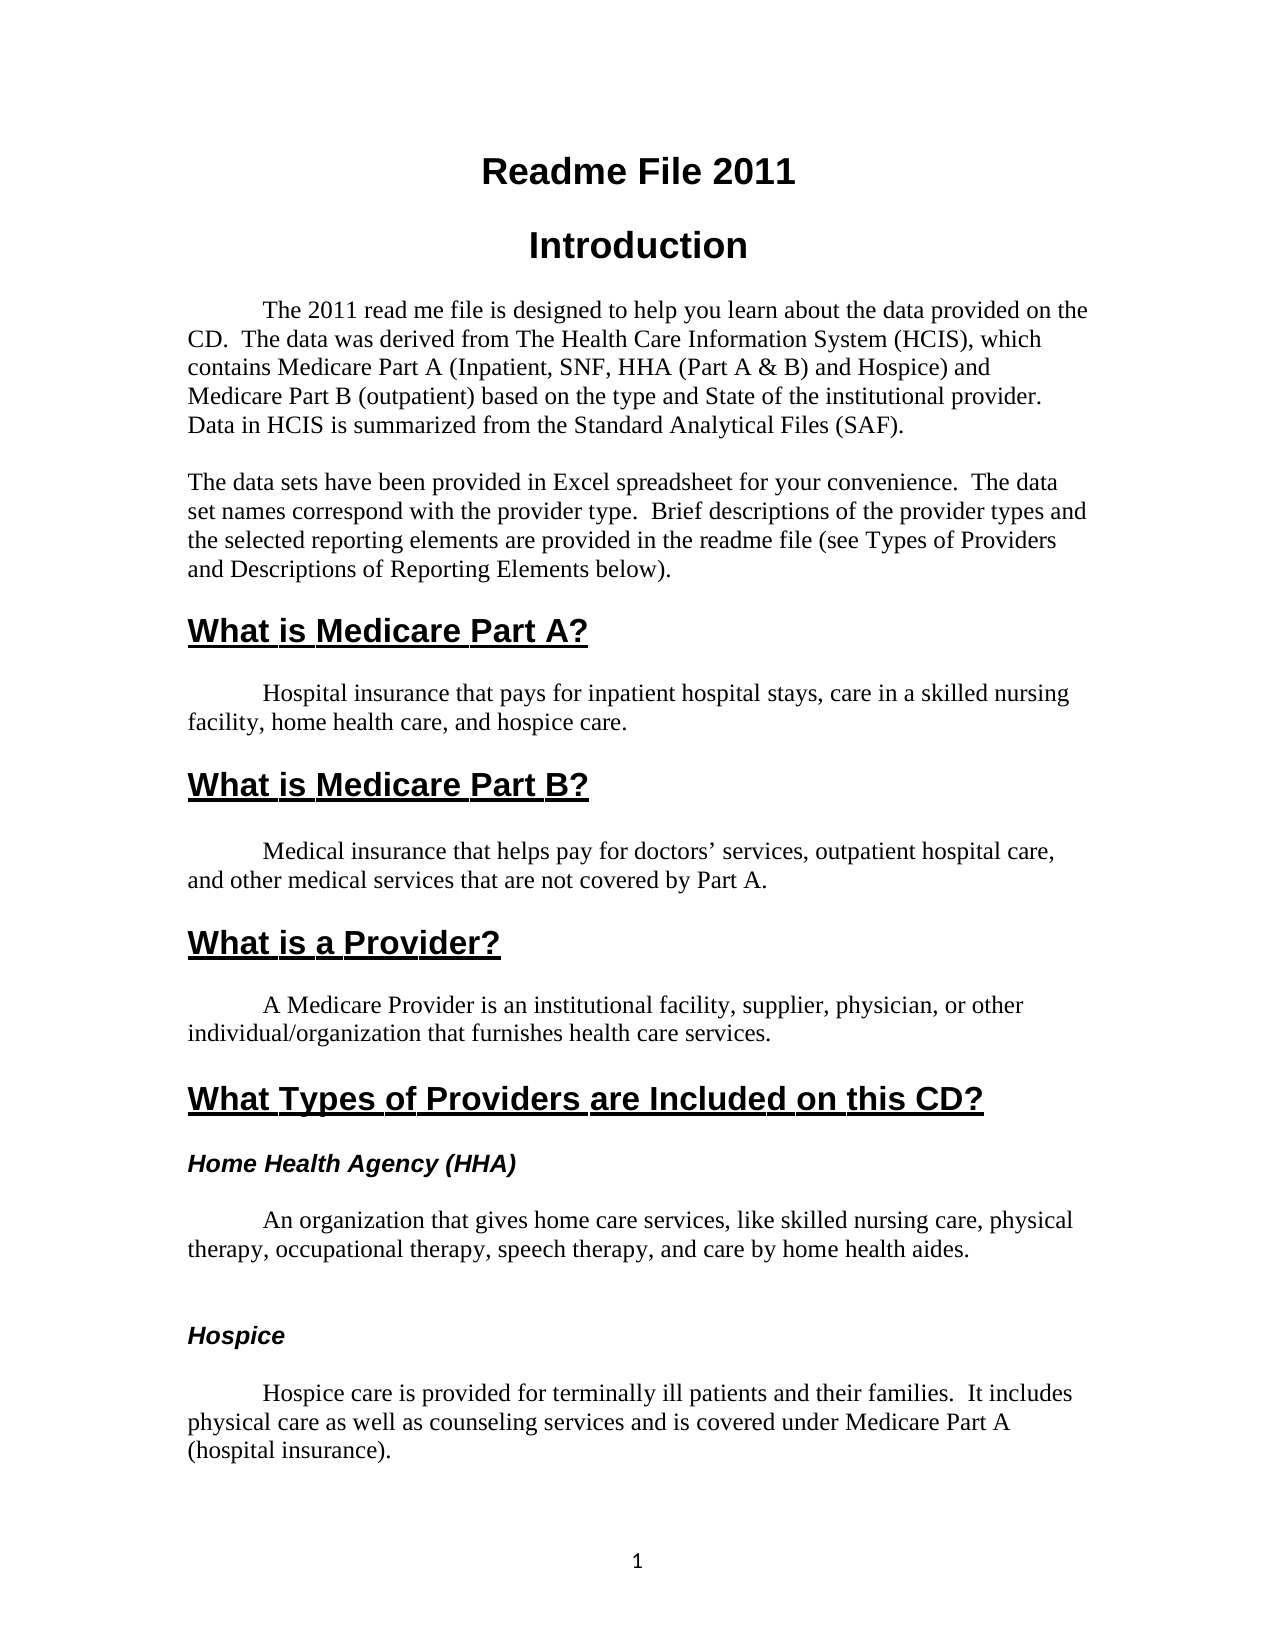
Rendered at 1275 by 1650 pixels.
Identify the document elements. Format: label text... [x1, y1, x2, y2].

text The 2011 read me file is designed to help you learn about the data provided on the CD. The data was derived from The Health Care Information System (HCIS), which contains Medicare Part A (Inpatient, SNF, HHA (Part A & B) and Hospice) and [187, 295, 1092, 381]
text Readme File 2011 [475, 149, 801, 192]
text Medical insurance that helps pay for doctors’ services, outpatient hospital care, and other medical services that are not covered by Part A. [187, 836, 1060, 894]
text What Types of Providers are Included on this CD? [187, 1079, 1100, 1116]
text What is Medicare Part B? [187, 765, 1100, 803]
text Hospice care is provided for terminally ill patients and their families. It includes physical care as well as counseling services and is covered under Medicare Part A (hospital insurance). [187, 1378, 1077, 1464]
text set names correspond with the provider type. Brief descriptions of the provider types and the selected reporting elements are provided in the readme file (see Types of Providers and Descriptions of Reporting Elements below). [187, 496, 1090, 582]
text Medicare Part B (outpatient) based on the type and State of the institutional provider. Data in HCIS is summarized from the Standard Analytical Files (SAF). [187, 381, 1046, 439]
text Home Health Agency (HHA) [187, 1148, 1100, 1177]
text Hospital insurance that pays for inpatient hospital stays, care in a skilled nursing facility, home health care, and hospice care. [187, 678, 1074, 736]
text A Medicare Provider is an institutional facility, supplier, physician, or other individual/organization that furnishes health care services. [187, 990, 1028, 1047]
text Hospice [187, 1321, 1100, 1350]
text Introduction [523, 223, 754, 266]
text The data sets have been provided in Excel spreadsheet for your convenience. The data [187, 467, 1100, 496]
text What is Medicare Part A? [187, 611, 1100, 649]
text What is a Provider? [187, 923, 1100, 961]
text An organization that gives home care services, like skilled nursing care, physical therapy, occupational therapy, speech therapy, and care by home health aides. [187, 1206, 1077, 1263]
